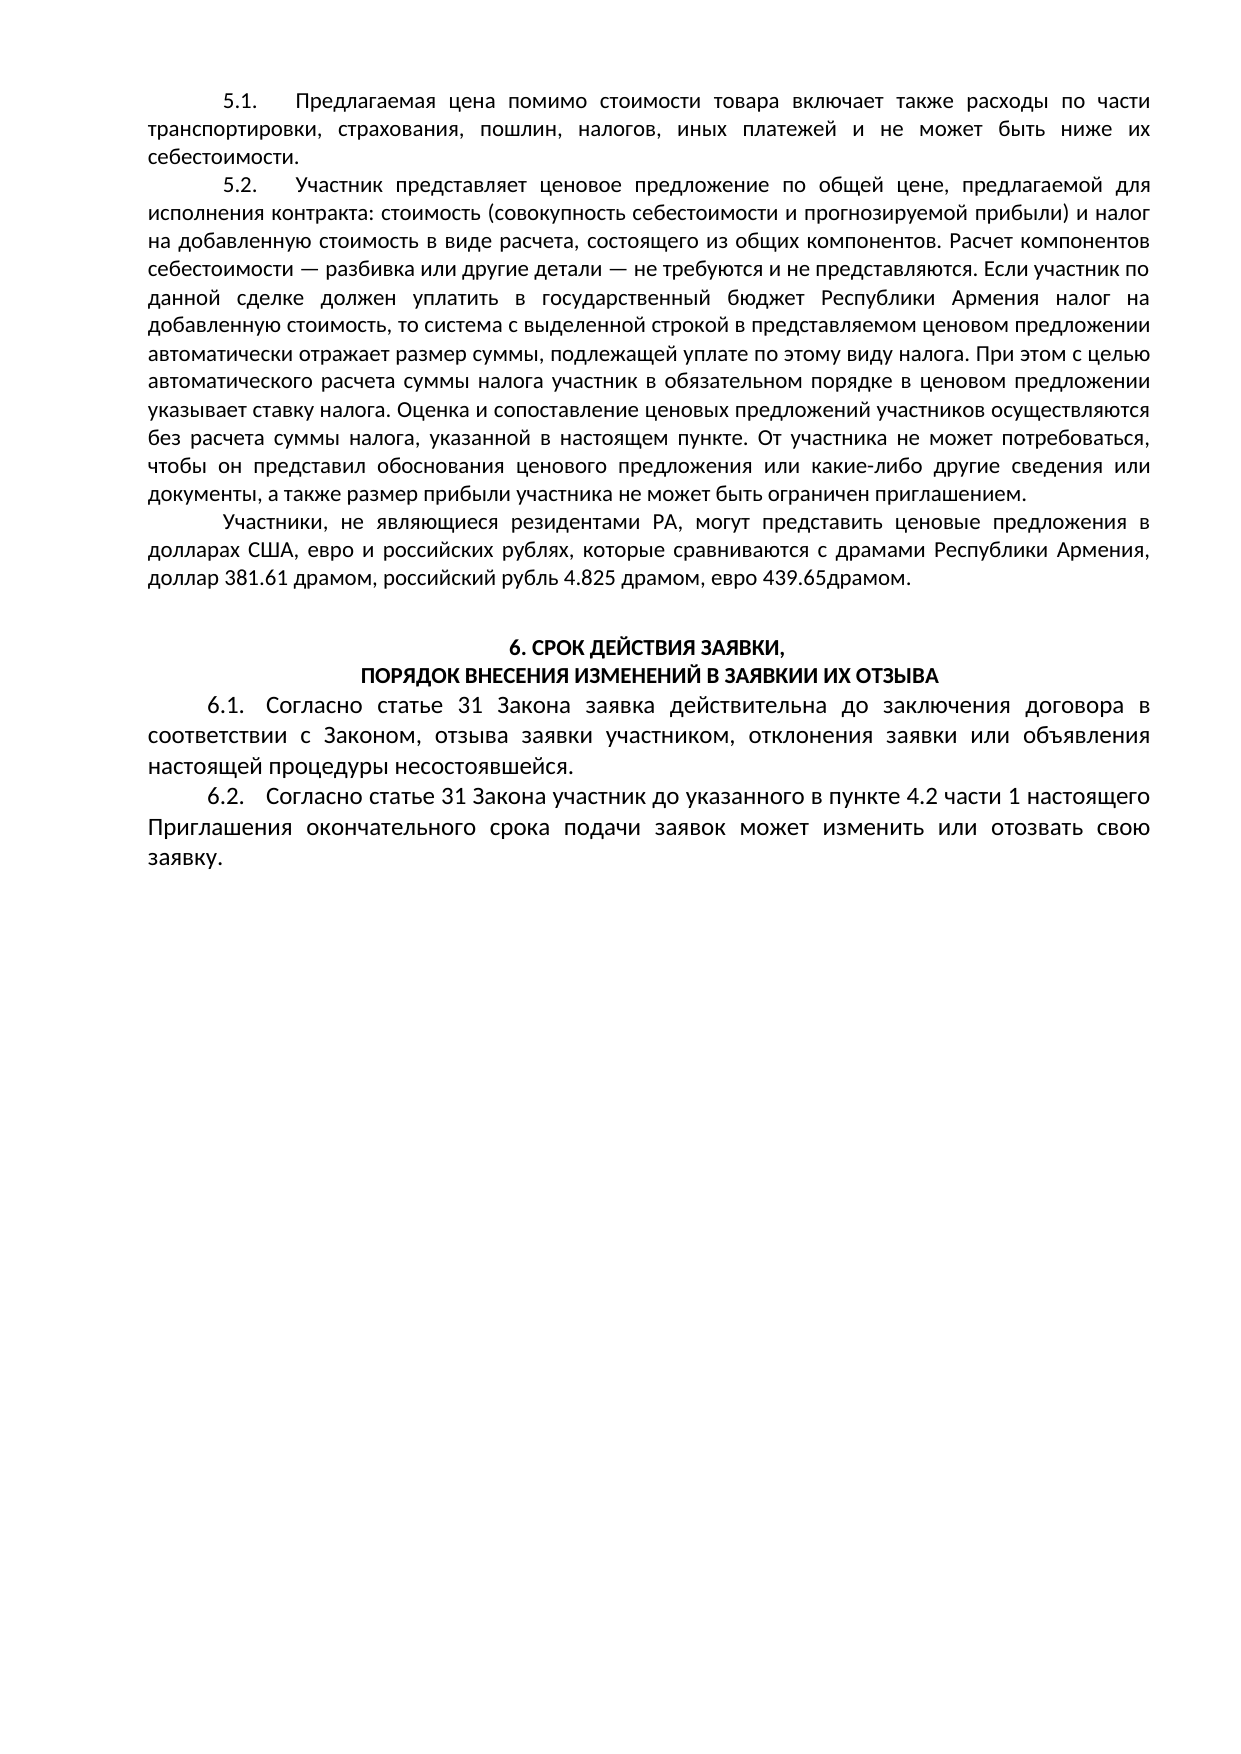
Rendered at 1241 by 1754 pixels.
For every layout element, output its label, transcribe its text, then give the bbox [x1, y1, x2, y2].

text 5.1. Предлагаемая цена помимо стоимости товара включает также расходы по части транспортировки, страхования, пошлин, налогов, иных платежей и не может быть ниже их себестоимости. [148, 86, 1152, 171]
text 6.1. Согласно статье 31 Закона заявка действительна до заключения договора в соответствии с Законом, отзыва заявки участником, отклонения заявки или объявления настоящей процедуры несостоявшейся. [148, 689, 1152, 780]
text 6.2. Согласно статье 31 Закона участник до указанного в пункте 4.2 части 1 настоящего Приглашения окончательного срока подачи заявок может изменить или отозвать свою заявку. [148, 780, 1152, 872]
text 6. СРОК ДЕЙСТВИЯ ЗАЯВКИ, ПОРЯДОК ВНЕСЕНИЯ ИЗМЕНЕНИЙ В ЗАЯВКИИ ИХ ОТЗЫВА [207, 633, 1093, 689]
text 5.2. Участник представляет ценовое предложение по общей цене, предлагаемой для исполнения контракта: стоимость (совокупность себестоимости и прогнозируемой прибыли) и налог на добавленную стоимость в виде расчета, состоящего из общих компонентов. Расчет компонентов себестоимости — разбивка или другие детали — не требуются и не представляются. Если участник по данной сделке должен уплатить в государственный бюджет Республики Армения налог на добавленную стоимость, то система с выделенной строкой в представляемом ценовом предложении автоматически отражает размер суммы, подлежащей уплате по этому виду налога. При этом с целью автоматического расчета суммы налога участник в обязательном порядке в ценовом предложении указывает ставку налога. Оценка и сопоставление ценовых предложений участников осуществляются без расчета суммы налога, указанной в настоящем пункте. От участника не может потребоваться, чтобы он представил обоснования ценового предложения или какие-либо другие сведения или документы, а также размер прибыли участника не может быть ограничен приглашением. [148, 171, 1152, 507]
text Участники, не являющиеся резидентами РА, могут представить ценовые предложения в долларах США, евро и российских рублях, которые сравниваются с драмами Республики Армения, доллар 381.61 драмом, российский рубль 4.825 драмом, евро 439.65драмом. [148, 507, 1152, 591]
